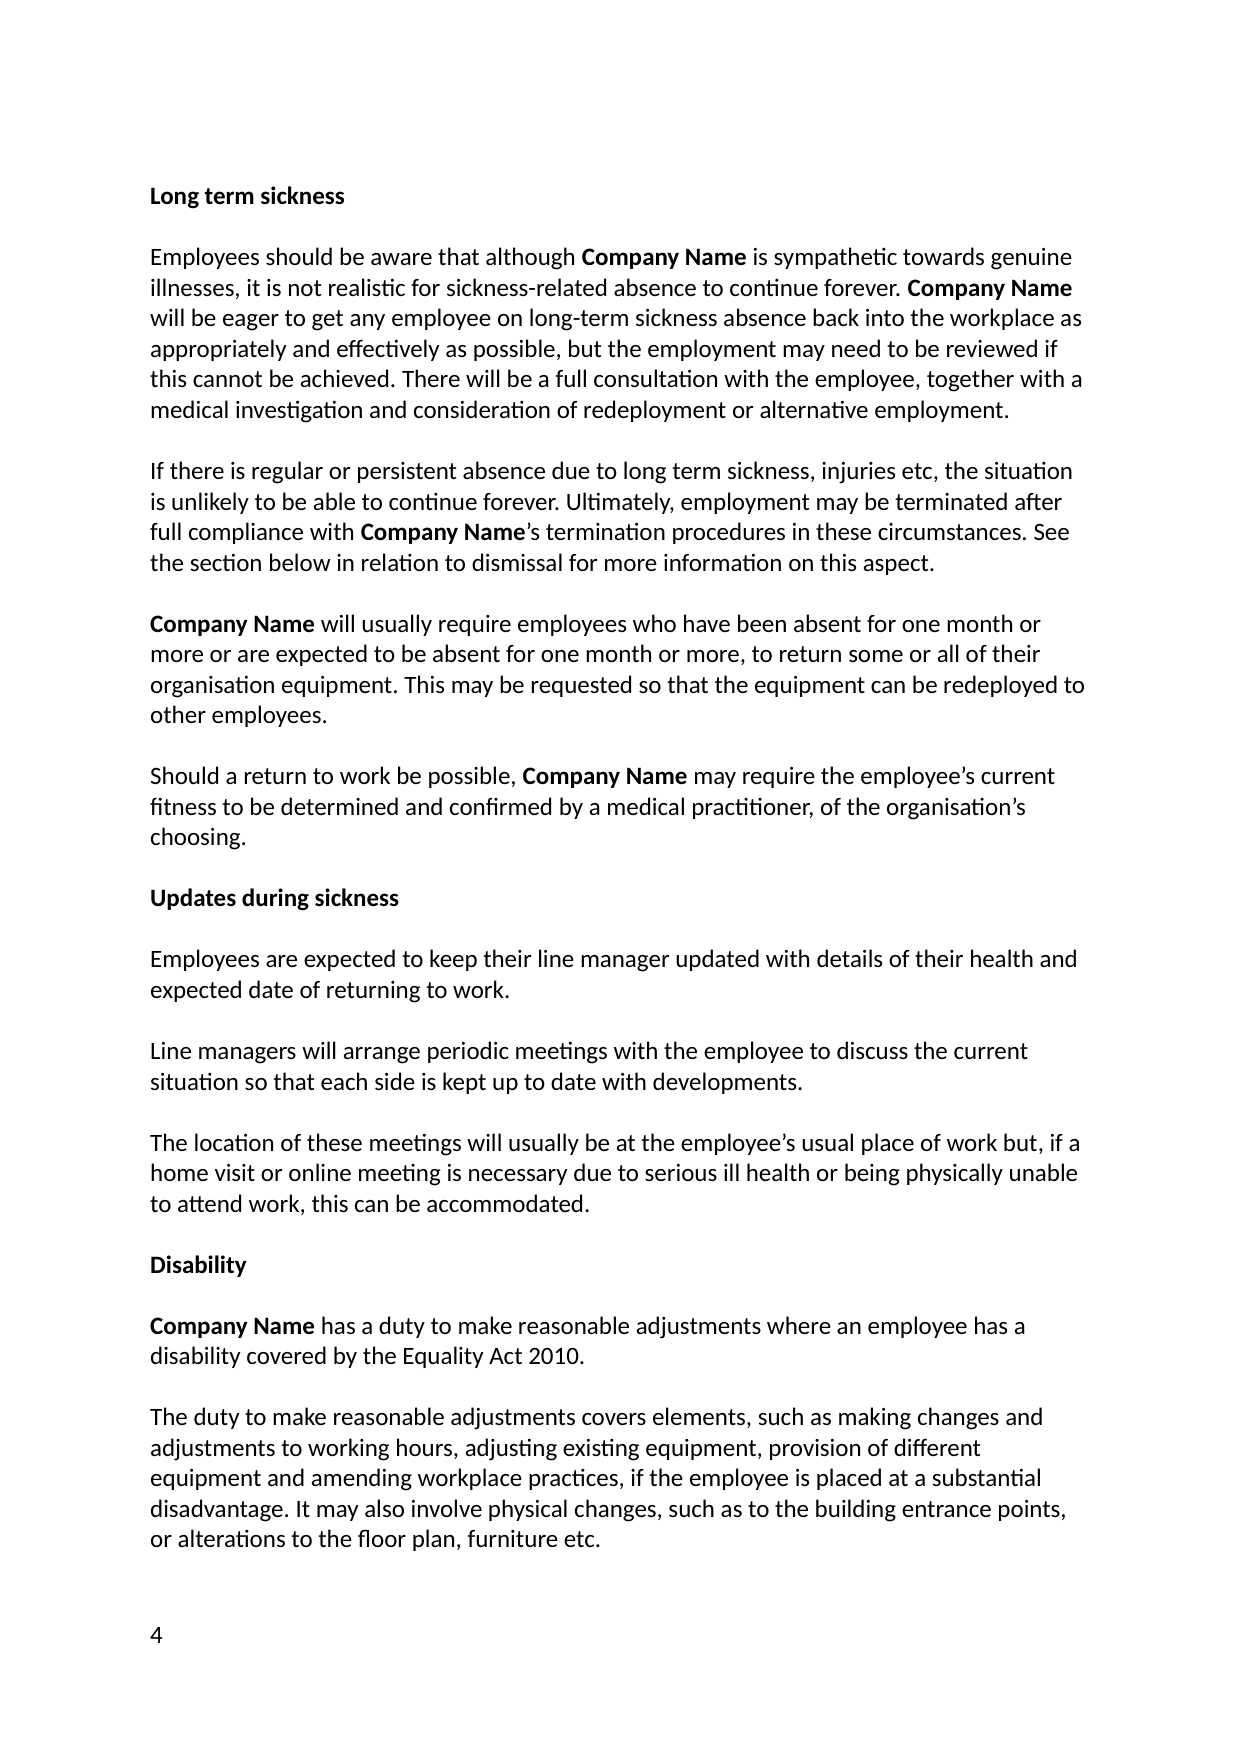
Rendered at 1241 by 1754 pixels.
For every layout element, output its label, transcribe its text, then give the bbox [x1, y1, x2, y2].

text or alterations to the floor plan, furniture etc. [150, 1523, 1090, 1554]
text situation so that each side is kept up to date with developments. [150, 1066, 1090, 1096]
text The duty to make reasonable adjustments covers elements, such as making changes and [150, 1401, 1090, 1432]
text Company Name has a duty to make reasonable adjustments where an employee has a disability covered by the Equality Act 2010. [150, 1310, 1090, 1371]
text is unlikely to be able to continue forever. Ultimately, employment may be terminated after [150, 486, 1090, 516]
text adjustments to working hours, adjusting existing equipment, provision of different [150, 1432, 1090, 1462]
text Updates during sickness [150, 882, 1090, 913]
text Employees should be aware that although Company Name is sympathetic towards genuine illnesses, it is not realistic for sickness-related absence to continue forever. Company Name will be eager to get any employee on long-term sickness absence back into the workplace as appropriately and effectively as possible, but the employment may need to be reviewed if this cannot be achieved. There will be a full consultation with the employee, together with a medical investigation and consideration of redeployment or alternative employment. [150, 242, 1090, 425]
text equipment and amending workplace practices, if the employee is placed at a substantial [150, 1462, 1090, 1493]
text expected date of returning to work. [150, 974, 1090, 1004]
text full compliance with Company Name’s termination procedures in these circumstances. See the section below in relation to dismissal for more information on this aspect. [150, 516, 1090, 577]
text Company Name will usually require employees who have been absent for one month or more or are expected to be absent for one month or more, to return some or all of their organisation equipment. This may be requested so that the equipment can be redeployed to other employees. [150, 608, 1090, 730]
text Should a return to work be possible, Company Name may require the employee’s current fitness to be determined and confirmed by a medical practitioner, of the organisation’s choosing. [150, 760, 1090, 852]
text The location of these meetings will usually be at the employee’s usual place of work but, if a home visit or online meeting is necessary due to serious ill health or being physically unable [150, 1127, 1090, 1188]
text Employees are expected to keep their line manager updated with details of their health and [150, 943, 1090, 974]
text If there is regular or persistent absence due to long term sickness, injuries etc, the situation [150, 455, 1090, 486]
text Line managers will arrange periodic meetings with the employee to discuss the current [150, 1035, 1090, 1066]
text disadvantage. It may also involve physical changes, such as to the building entrance points, [150, 1493, 1090, 1523]
text Long term sickness [150, 181, 1090, 211]
text to attend work, this can be accommodated. [150, 1188, 1090, 1218]
text Disability [150, 1249, 1090, 1279]
